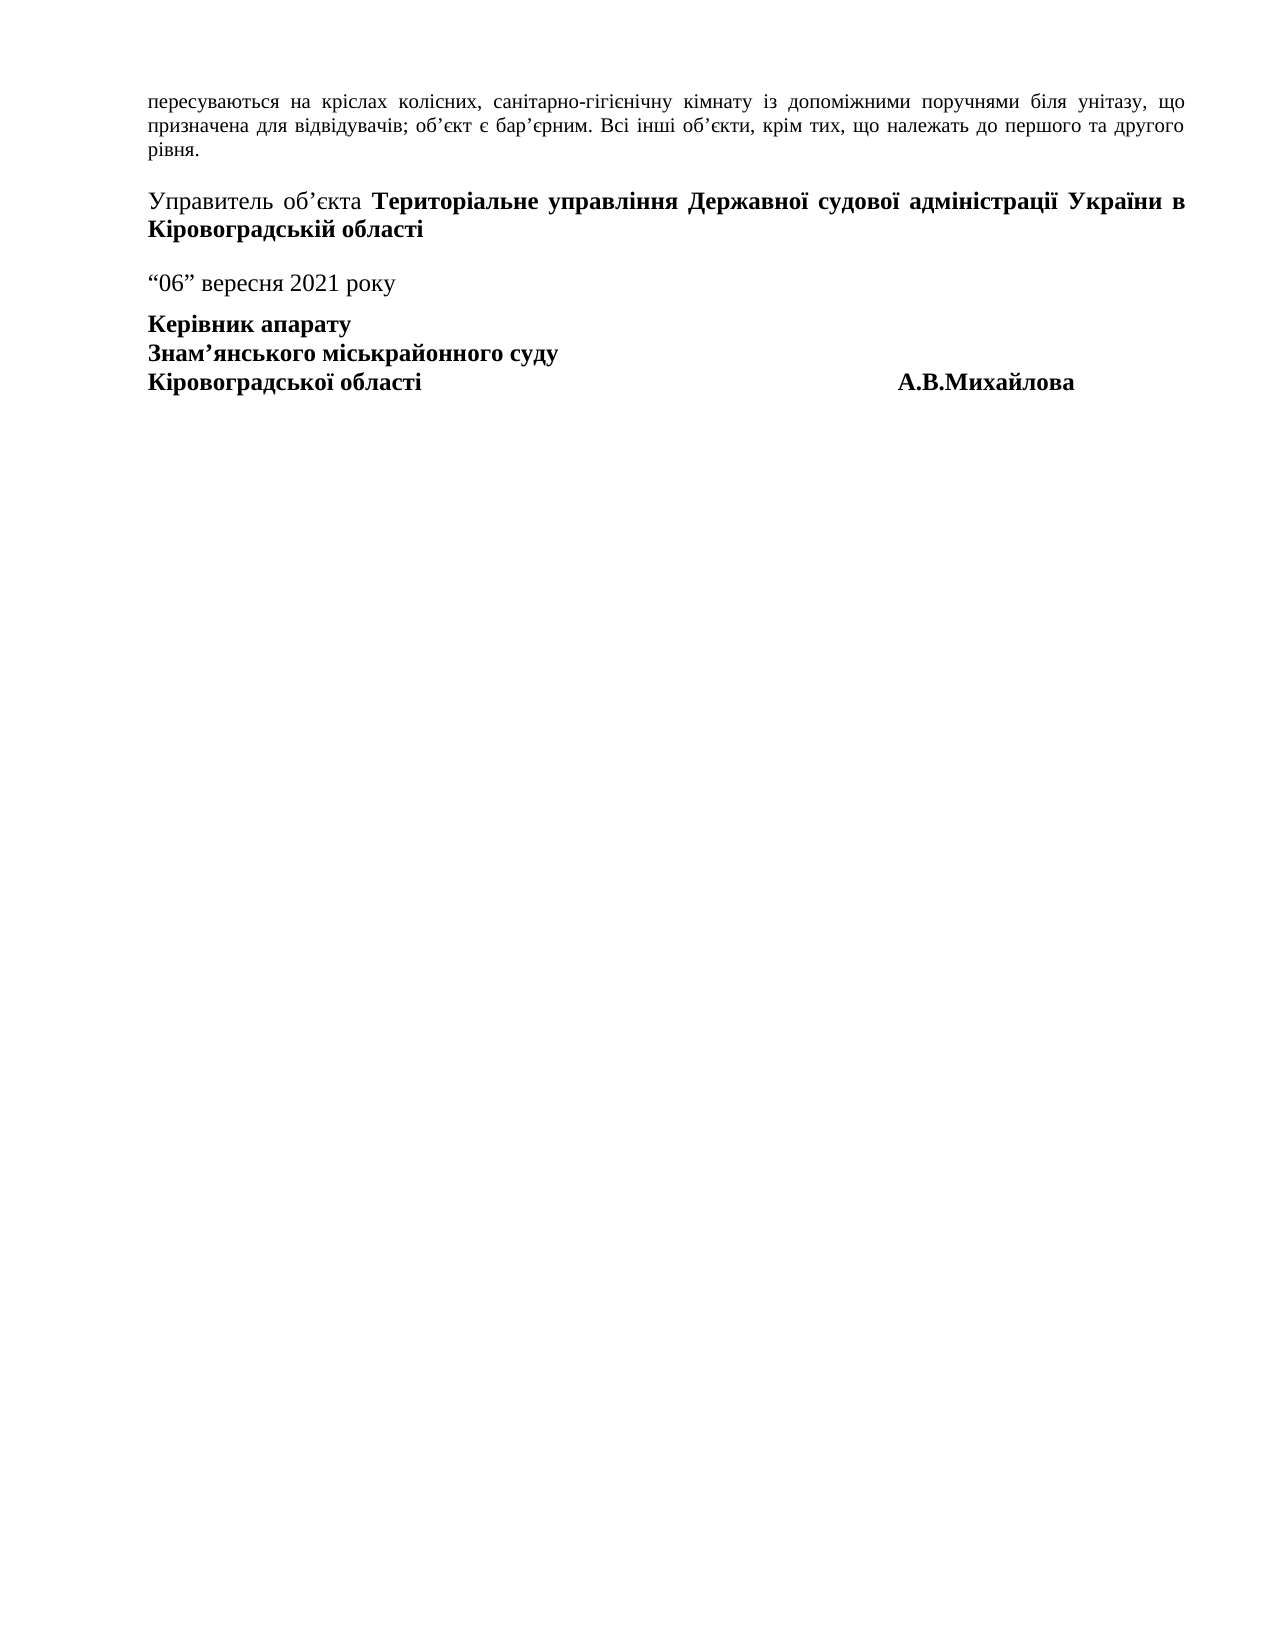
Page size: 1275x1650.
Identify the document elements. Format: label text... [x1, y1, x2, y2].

text Кіровоградської області А.В.Михайлова [148, 367, 1186, 396]
text Управитель об’єкта Територіальне управління Державної судової адміністрації України в Кіровоградській області [148, 186, 1186, 243]
text “06” вересня 2021 року [148, 268, 1186, 297]
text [148, 88, 1186, 161]
text Знам’янського міськрайонного суду [148, 338, 1186, 367]
text Керівник апарату [148, 309, 1186, 338]
